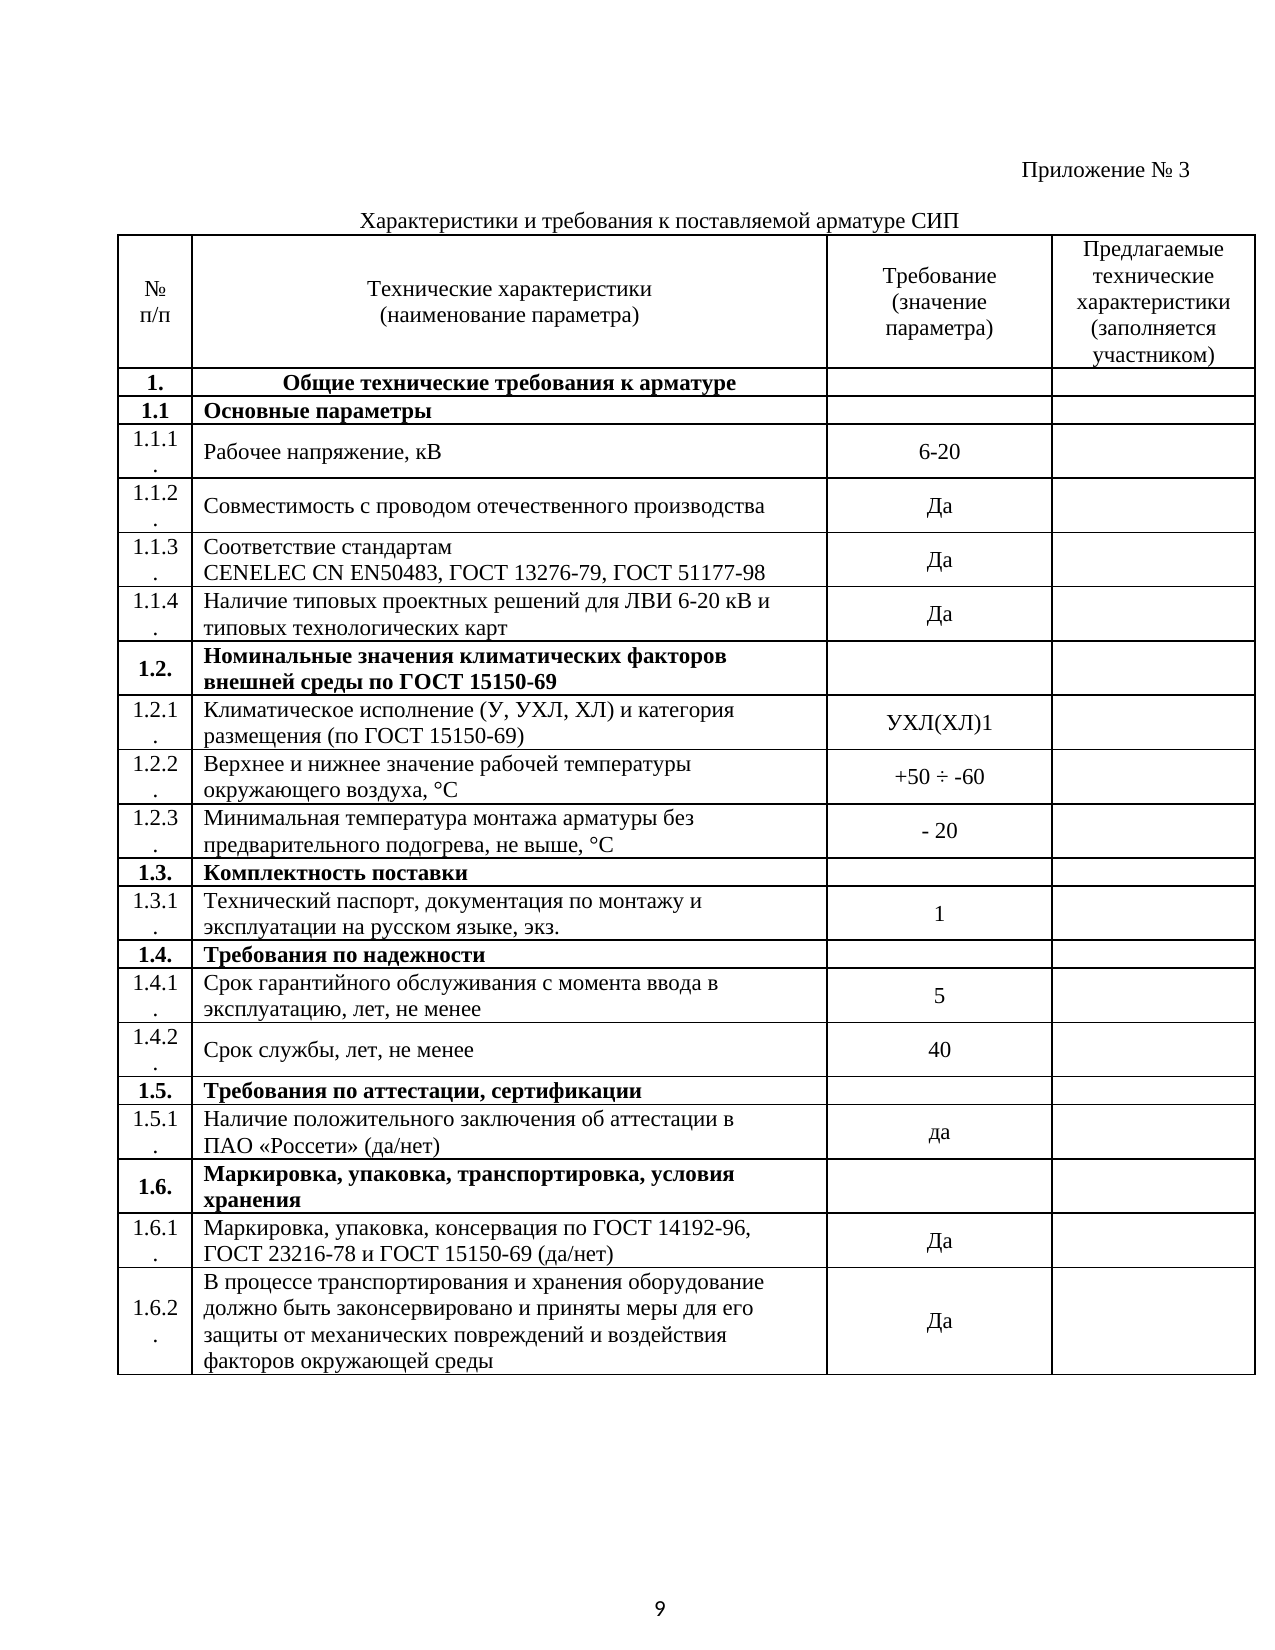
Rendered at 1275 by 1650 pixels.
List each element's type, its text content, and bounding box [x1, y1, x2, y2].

table_cell Срок службы, лет, не менее [193, 1023, 826, 1076]
table_cell [1053, 941, 1254, 967]
table_cell Соответствие стандартам CENELEC CN EN50483, ГОСТ 13276-79, ГОСТ 51177-98 [193, 533, 826, 586]
table_cell Технический паспорт, документация по монтажу и эксплуатации на русском языке, экз. [193, 887, 826, 939]
table_cell [1053, 533, 1254, 586]
table_cell 1.2.1. [119, 696, 191, 749]
text Приложение № 3 [118, 156, 1201, 183]
table_header № п/п [119, 236, 191, 367]
table_cell 1.6. [119, 1160, 191, 1212]
table_cell 1.1.3. [119, 533, 191, 586]
table_cell +50 ÷ -60 [828, 750, 1051, 803]
table_cell [1053, 859, 1254, 885]
table_cell [1053, 969, 1254, 1022]
table_cell да [828, 1105, 1051, 1158]
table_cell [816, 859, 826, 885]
table_cell 1.5.1. [119, 1105, 191, 1158]
table_cell Да [828, 533, 1051, 586]
table_cell Наличие положительного заключения об аттестации в ПАО «Россети» (да/нет) [193, 1105, 826, 1158]
table_cell 1.4. [119, 941, 191, 967]
table_cell Верхнее и нижнее значение рабочей температуры окружающего воздуха, °С [193, 750, 826, 803]
table_cell 1.1.1. [119, 425, 191, 477]
table_cell [1053, 1160, 1254, 1212]
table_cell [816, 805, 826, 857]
table_cell 1.3.1. [119, 887, 191, 939]
table_cell 1 [828, 887, 1051, 939]
table_cell 1.3. [119, 859, 191, 885]
table_cell Требования по аттестации, сертификации [193, 1077, 826, 1104]
table_cell 1.2.3. [119, 805, 191, 857]
table_cell 1.2. [119, 642, 191, 694]
table_cell 1.5. [119, 1077, 191, 1104]
table_cell [1053, 425, 1254, 477]
table_cell Требования по надежности [193, 941, 826, 967]
table_cell [1053, 805, 1254, 857]
table_cell 1.4.2. [119, 1023, 191, 1076]
table_cell [1053, 479, 1254, 532]
table_cell Да [828, 1268, 1051, 1373]
table_cell [1053, 696, 1254, 749]
table_cell Наличие типовых проектных решений для ЛВИ 6-20 кВ и типовых технологических карт [193, 587, 826, 640]
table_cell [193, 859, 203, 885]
table_cell [1053, 1268, 1254, 1373]
table_header Требование (значение параметра) [828, 236, 1051, 367]
table_cell Основные параметры [193, 397, 826, 423]
table_cell [1053, 1105, 1254, 1158]
table_cell [1053, 397, 1254, 423]
table_cell 6-20 [828, 425, 1051, 477]
table_cell 1.1.4. [119, 587, 191, 640]
table_cell [828, 859, 838, 885]
table_cell 1. [119, 369, 191, 395]
table_cell 1.4.1. [119, 969, 191, 1022]
table_cell [828, 1160, 1051, 1212]
text Характеристики и требования к поставляемой арматуре СИП [118, 207, 1201, 234]
table_cell 1.2.2. [119, 750, 191, 803]
table_cell Да [828, 587, 1051, 640]
table_cell [1053, 887, 1254, 939]
table_cell В процессе транспортирования и хранения оборудование должно быть законсервировано и приняты меры для его защиты от механических повреждений и воздействия факторов окружающей среды [193, 1268, 826, 1373]
table_cell Срок гарантийного обслуживания с момента ввода в эксплуатацию, лет, не менее [193, 969, 826, 1022]
table_cell Климатическое исполнение (У, УХЛ, ХЛ) и категория размещения (по ГОСТ 15150-69) [193, 696, 826, 749]
table_cell Совместимость с проводом отечественного производства [193, 479, 826, 532]
table_cell - 20 [828, 805, 1051, 857]
table_cell Общие технические требования к арматуре [193, 369, 826, 395]
table_cell [828, 941, 1051, 967]
table_cell [1053, 642, 1254, 694]
table_cell Да [828, 1214, 1051, 1267]
table_cell [828, 397, 1051, 423]
table_cell Рабочее напряжение, кВ [193, 425, 826, 477]
table_cell [1053, 369, 1254, 395]
table_cell 5 [828, 969, 1051, 1022]
table_cell [828, 369, 1051, 395]
table_header Предлагаемые технические характеристики (заполняется участником) [1053, 236, 1254, 367]
table_cell [1053, 750, 1254, 803]
table_cell [828, 1077, 1051, 1104]
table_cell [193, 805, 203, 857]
table_cell Маркировка, упаковка, консервация по ГОСТ 14192-96, ГОСТ 23216-78 и ГОСТ 15150-69 (да/нет) [193, 1214, 826, 1267]
table_cell Да [828, 479, 1051, 532]
table_cell Маркировка, упаковка, транспортировка, условия хранения [193, 1160, 826, 1212]
table_cell Номинальные значения климатических факторов внешней среды по ГОСТ 15150-69 [193, 642, 826, 694]
table_cell [1053, 1023, 1254, 1076]
table_cell УХЛ(ХЛ)1 [828, 696, 1051, 749]
table_cell 1.1 [119, 397, 191, 423]
table_cell [1053, 1214, 1254, 1267]
table_cell [1053, 1077, 1254, 1104]
table_cell 1.6.1. [119, 1214, 191, 1267]
table_cell 1.6.2. [119, 1268, 191, 1373]
table_cell 40 [828, 1023, 1051, 1076]
table_cell [828, 642, 1051, 694]
table_cell [1053, 587, 1254, 640]
table_cell 1.1.2. [119, 479, 191, 532]
table_cell [1041, 859, 1051, 885]
table_header Технические характеристики (наименование параметра) [193, 236, 826, 367]
